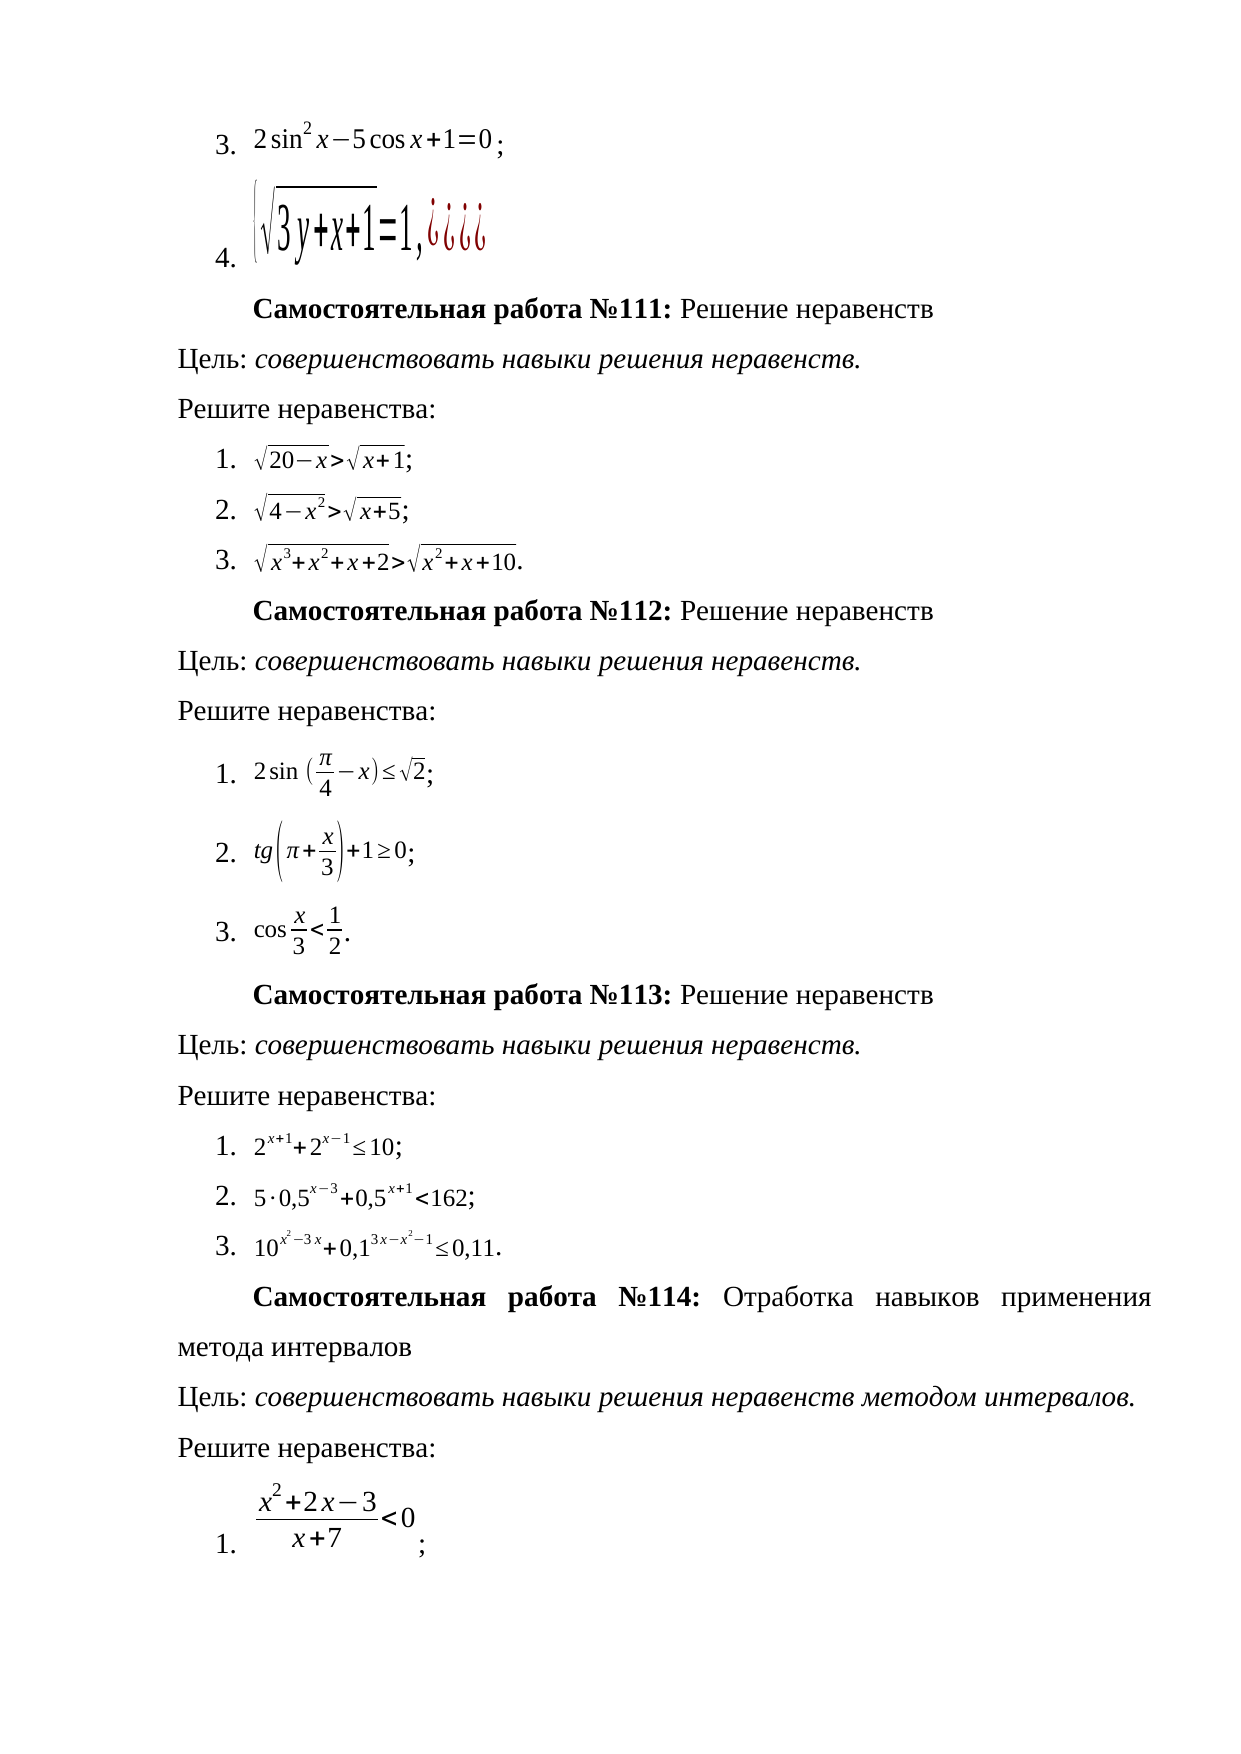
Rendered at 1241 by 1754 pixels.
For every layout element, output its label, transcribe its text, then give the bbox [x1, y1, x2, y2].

text Самостоятельная работа №114: Отработка навыков применения метода интервалов [177, 1279, 1152, 1363]
list ; [215, 442, 1152, 475]
text Самостоятельная работа №113: Решение неравенств [177, 977, 1152, 1011]
text Цель: совершенствовать навыки решения неравенств. [177, 341, 1152, 374]
text Самостоятельная работа №111: Решение неравенств [177, 291, 1152, 324]
list ; [215, 1480, 1152, 1560]
list . [215, 1228, 1152, 1262]
text Самостоятельная работа №112: Решение неравенств [177, 593, 1152, 626]
text Цель: совершенствовать навыки решения неравенств. [177, 1027, 1152, 1061]
text Решите неравенства: [177, 391, 1152, 425]
text Цель: совершенствовать навыки решения неравенств методом интервалов. [177, 1379, 1152, 1413]
list ; [215, 819, 1152, 884]
list ; [215, 1128, 1152, 1161]
list ; [215, 492, 1152, 526]
text Решите неравенства: [177, 1078, 1152, 1111]
list ; [215, 744, 1152, 803]
text Решите неравенства: [177, 1430, 1152, 1463]
list . [215, 901, 1152, 960]
list ; [215, 1178, 1152, 1212]
text Решите неравенства: [177, 693, 1152, 727]
list . [215, 542, 1152, 576]
list ; [215, 118, 1152, 160]
text Цель: совершенствовать навыки решения неравенств. [177, 643, 1152, 677]
